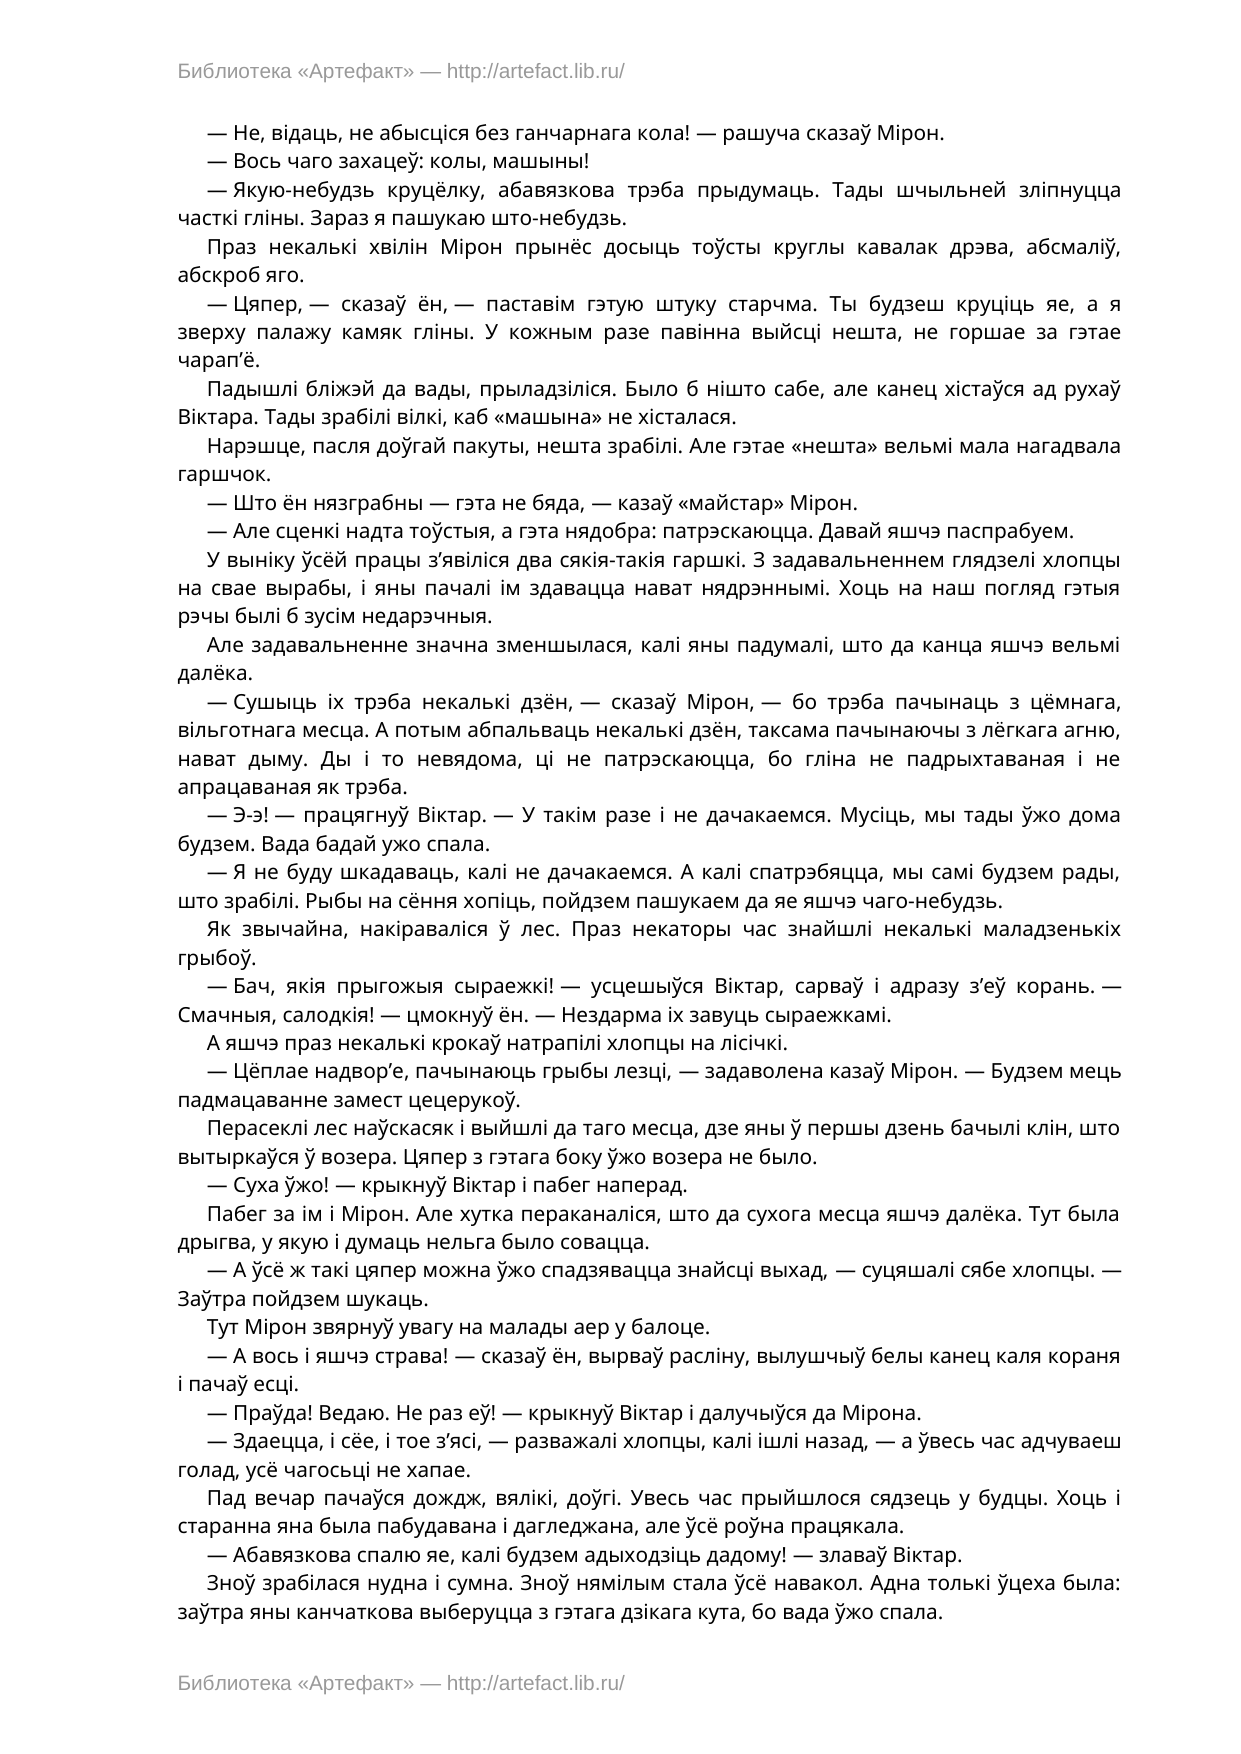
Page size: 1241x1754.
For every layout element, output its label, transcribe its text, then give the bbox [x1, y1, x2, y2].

text — Сушыць іх трэба некалькі дзён, — сказаў Мірон, — бо трэба пачынаць з цёмнага, вільготнага месца. А потым абпальваць некалькі дзён, таксама пачынаючы з лёгкага агню, нават дыму. Ды і то невядома, ці не патрэскаюцца, бо гліна не падрыхтаваная і не апрацаваная як трэба. [177, 687, 1122, 801]
text Перасеклі лес наўскасяк і выйшлі да таго месца, дзе яны ў першы дзень бачылі клін, што вытыркаўся ў возера. Цяпер з гэтага боку ўжо возера не было. [177, 1113, 1122, 1170]
text — Суха ўжо! — крыкнуў Віктар і пабег наперад. [177, 1170, 1122, 1199]
text Зноў зрабілася нудна і сумна. Зноў нямілым стала ўсё навакол. Адна толькі ўцеха была: заўтра яны канчаткова выберуцца з гэтага дзікага кута, бо вада ўжо спала. [177, 1568, 1122, 1625]
text — Э-э! — працягнуў Віктар. — У такім разе і не дачакаемся. Мусіць, мы тады ўжо дома будзем. Вада бадай ужо спала. [177, 801, 1122, 857]
text — Здаецца, і сёе, і тое з’ясі, — разважалі хлопцы, калі ішлі назад, — а ўвесь час адчуваеш голад, усё чагосьці не хапае. [177, 1426, 1122, 1483]
text — Я не буду шкадаваць, калі не дачакаемся. А калі спатрэбяцца, мы самі будзем рады, што зрабілі. Рыбы на сёння хопіць, пойдзем пашукаем да яе яшчэ чаго-небудзь. [177, 857, 1122, 914]
text — Вось чаго захацеў: колы, машыны! [177, 147, 1122, 175]
text — Цёплае надвор’е, пачынаюць грыбы лезці, — задаволена казаў Мірон. — Будзем мець падмацаванне замест цецерукоў. [177, 1057, 1122, 1113]
text — Што ён нязграбны — гэта не бяда, — казаў «майстар» Мірон. [177, 488, 1122, 516]
text — Не, відаць, не абысціся без ганчарнага кола! — рашуча сказаў Мірон. [177, 118, 1122, 147]
text — Праўда! Ведаю. Не раз еў! — крыкнуў Віктар і далучыўся да Мірона. [177, 1398, 1122, 1426]
text Але задавальненне значна зменшылася, калі яны падумалі, што да канца яшчэ вельмі далёка. [177, 630, 1122, 687]
text — Якую-небудзь круцёлку, абавязкова трэба прыдумаць. Тады шчыльней зліпнуцца часткі гліны. Зараз я пашукаю што-небудзь. [177, 175, 1122, 232]
text Нарэшце, пасля доўгай пакуты, нешта зрабілі. Але гэтае «нешта» вельмі мала нагадвала гаршчок. [177, 431, 1122, 488]
text Тут Мірон звярнуў увагу на малады аер у балоце. [177, 1312, 1122, 1341]
text — А ўсё ж такі цяпер можна ўжо спадзявацца знайсці выхад, — суцяшалі сябе хлопцы. — Заўтра пойдзем шукаць. [177, 1256, 1122, 1312]
text А яшчэ праз некалькі крокаў натрапілі хлопцы на лісічкі. [177, 1028, 1122, 1057]
text Як звычайна, накіраваліся ў лес. Праз некаторы час знайшлі некалькі маладзенькіх грыбоў. [177, 914, 1122, 971]
text — А вось і яшчэ страва! — сказаў ён, вырваў расліну, вылушчыў белы канец каля кораня і пачаў есці. [177, 1341, 1122, 1398]
text Падышлі бліжэй да вады, прыладзіліся. Было б нішто сабе, але канец хістаўся ад рухаў Віктара. Тады зрабілі вілкі, каб «машына» не хісталася. [177, 374, 1122, 431]
text Пад вечар пачаўся дождж, вялікі, доўгі. Увесь час прыйшлося сядзець у будцы. Хоць і старанна яна была пабудавана і дагледжана, але ўсё роўна працякала. [177, 1483, 1122, 1540]
text — Цяпер, — сказаў ён, — паставім гэтую штуку старчма. Ты будзеш круціць яе, а я зверху палажу камяк гліны. У кожным разе павінна выйсці нешта, не горшае за гэтае чарап’ё. [177, 289, 1122, 374]
text У выніку ўсёй працы з’явіліся два сякія-такія гаршкі. З задавальненнем глядзелі хлопцы на свае вырабы, і яны пачалі ім здавацца нават нядрэннымі. Хоць на наш погляд гэтыя рэчы былі б зусім недарэчныя. [177, 545, 1122, 630]
text — Але сценкі надта тоўстыя, а гэта нядобра: патрэскаюцца. Давай яшчэ паспрабуем. [177, 516, 1122, 545]
text Праз некалькі хвілін Мірон прынёс досыць тоўсты круглы кавалак дрэва, абсмаліў, абскроб яго. [177, 232, 1122, 289]
text — Абавязкова спалю яе, калі будзем адыходзіць дадому! — злаваў Віктар. [177, 1540, 1122, 1568]
text Пабег за ім і Мірон. Але хутка пераканаліся, што да сухога месца яшчэ далёка. Тут была дрыгва, у якую і думаць нельга было совацца. [177, 1199, 1122, 1256]
text — Бач, якія прыгожыя сыраежкі! — усцешыўся Віктар, сарваў і адразу з’еў корань. — Смачныя, салодкія! — цмокнуў ён. — Нездарма іх завуць сыраежкамі. [177, 971, 1122, 1028]
